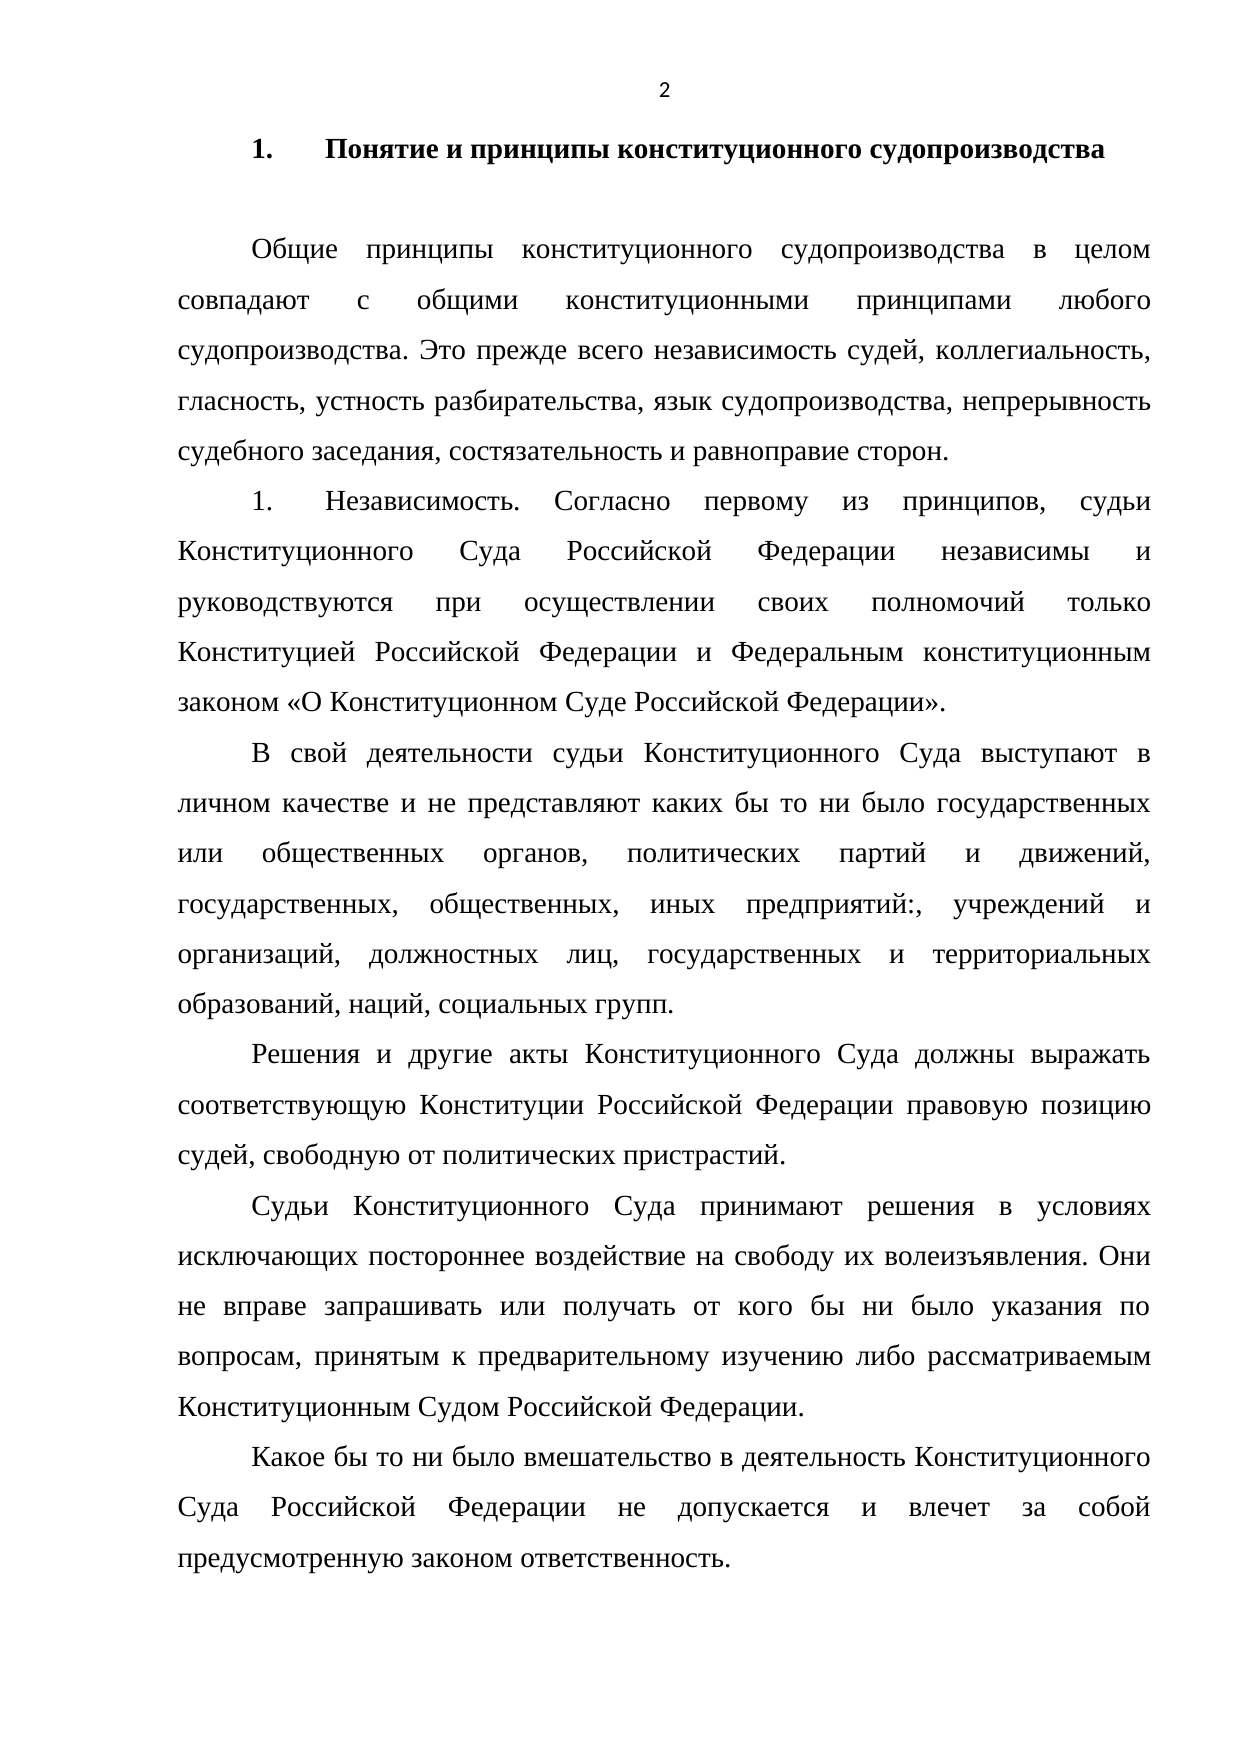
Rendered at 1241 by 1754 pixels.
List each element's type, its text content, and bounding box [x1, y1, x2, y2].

text Решения и другие акты Конституционного Суда должны выражать соответствующую Конституции Российской Федерации правовую позицию судей, свободную от политических пристрастий. [177, 1037, 1152, 1171]
text Общие принципы конституционного судопроизводства в целом совпадают с общими конституционными принципами любого судопроизводства. Это прежде всего независимость судей, коллегиальность, гласность, устность разбирательства, язык судопроизводства, непрерывность судебного заседания, состязательность и равноправие сторон. [177, 232, 1152, 466]
list Независимость. Согласно первому из принципов, судьи Конституционного Суда Российской Федерации независимы и руководствуются при осуществлении своих полномочий только Конституцией Российской Федерации и Федеральным конституционным законом «О Конституционном Суде Российской Федерации». [177, 483, 1152, 718]
text Судьи Конституционного Суда принимают решения в условиях исключающих постороннее воздействие на свободу их волеизъявления. Они не вправе запрашивать или получать от кого бы ни было указания по вопросам, принятым к предварительному изучению либо рассматриваемым Конституционным Судом Российской Федерации. [177, 1188, 1152, 1422]
list Понятие и принципы конституционного судопроизводства [177, 131, 1152, 164]
text Какое бы то ни было вмешательство в деятельность Конституционного Суда Российской Федерации не допускается и влечет за собой предусмотренную законом ответственность. [177, 1439, 1152, 1573]
text В свой деятельности судьи Конституционного Суда выступают в личном качестве и не представляют каких бы то ни было государственных или общественных органов, политических партий и движений, государственных, общественных, иных предприятий:, учреждений и организаций, должностных лиц, государственных и территориальных образований, наций, социальных групп. [177, 735, 1152, 1020]
